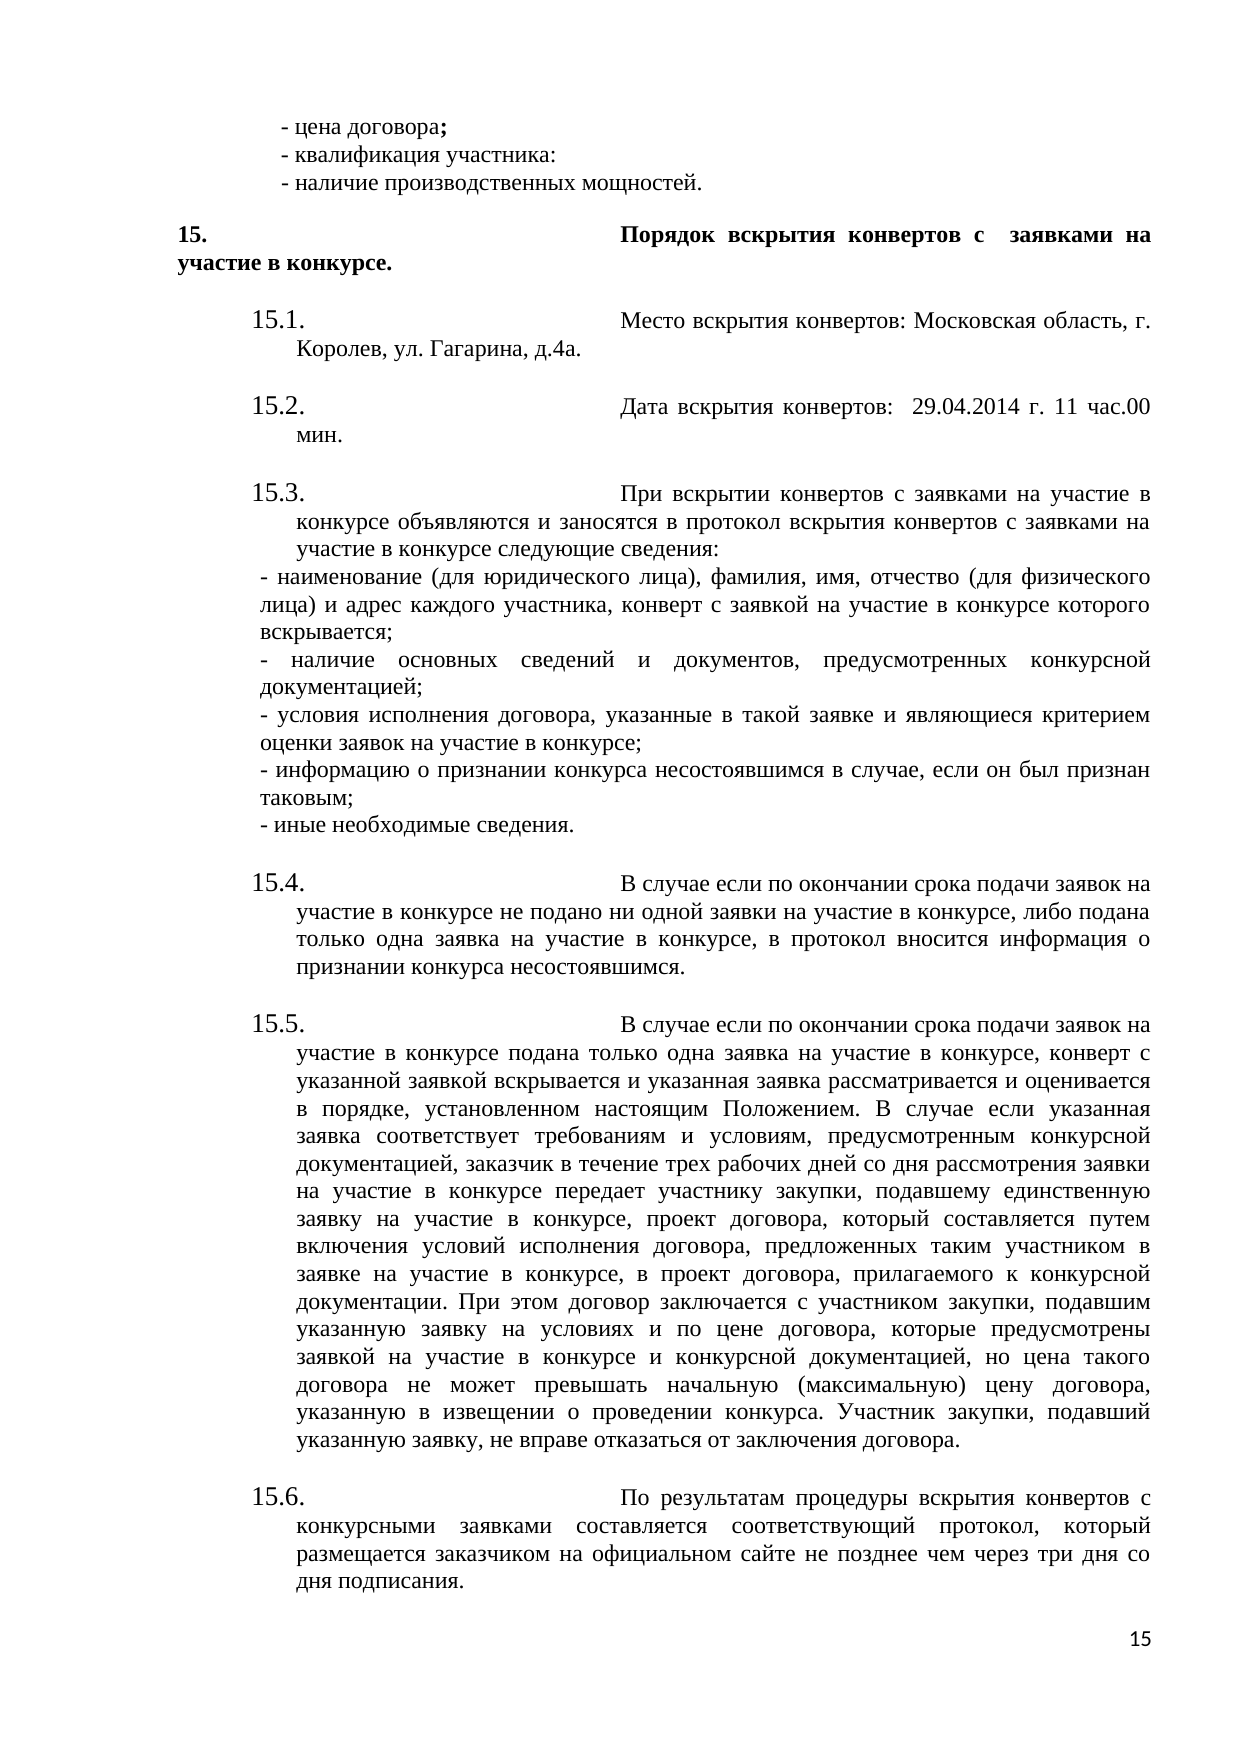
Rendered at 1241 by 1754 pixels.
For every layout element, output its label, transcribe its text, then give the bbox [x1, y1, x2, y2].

list При вскрытии конвертов с заявками на участие в конкурсе объявляются и заносятся в протокол вскрытия конвертов с заявками на участие в конкурсе следующие сведения: [251, 476, 1152, 562]
list - наличие основных сведений и документов, предусмотренных конкурсной документацией; [260, 645, 1152, 700]
text - наличие производственных мощностей. [177, 168, 1152, 195]
list В случае если по окончании срока подачи заявок на участие в конкурсе не подано ни одной заявки на участие в конкурсе, либо подана только одна заявка на участие в конкурсе, в протокол вносится информация о признании конкурса несостоявшимся. [251, 866, 1152, 979]
list - квалификация участника: [215, 140, 1152, 168]
list - условия исполнения договора, указанные в такой заявке и являющиеся критерием оценки заявок на участие в конкурсе; [260, 700, 1152, 755]
list - иные необходимые сведения. [260, 810, 1152, 838]
list - информацию о признании конкурса несостоявшимся в случае, если он был признан таковым; [260, 755, 1152, 810]
list Дата вскрытия конвертов: 29.04.2014 г. 11 час.00 мин. [251, 389, 1152, 448]
list Место вскрытия конвертов: Московская область, г. Королев, ул. Гагарина, д.4а. [251, 303, 1152, 362]
list По результатам процедуры вскрытия конвертов с конкурсными заявками составляется соответствующий протокол, который размещается заказчиком на официальном сайте не позднее чем через три дня со дня подписания. [251, 1480, 1152, 1594]
list Порядок вскрытия конвертов с заявками на участие в конкурсе. [177, 220, 1152, 275]
list - цена договора; [215, 112, 1152, 140]
list В случае если по окончании срока подачи заявок на участие в конкурсе подана только одна заявка на участие в конкурсе, конверт с указанной заявкой вскрывается и указанная заявка рассматривается и оценивается в порядке, установленном настоящим Положением. В случае если указанная заявка соответствует требованиям и условиям, предусмотренным конкурсной документацией, заказчик в течение трех рабочих дней со дня рассмотрения заявки на участие в конкурсе передает участнику закупки, подавшему единственную заявку на участие в конкурсе, проект договора, который составляется путем включения условий исполнения договора, предложенных таким участником в заявке на участие в конкурсе, в проект договора, прилагаемого к конкурсной документации. При этом договор заключается с участником закупки, подавшим указанную заявку на условиях и по цене договора, которые предусмотрены заявкой на участие в конкурсе и конкурсной документацией, но цена такого договора не может превышать начальную (максимальную) цену договора, указанную в извещении о проведении конкурса. Участник закупки, подавший указанную заявку, не вправе отказаться от заключения договора. [251, 1007, 1152, 1452]
list - наименование (для юридического лица), фамилия, имя, отчество (для физического лица) и адрес каждого участника, конверт с заявкой на участие в конкурсе которого вскрывается; [260, 562, 1152, 645]
